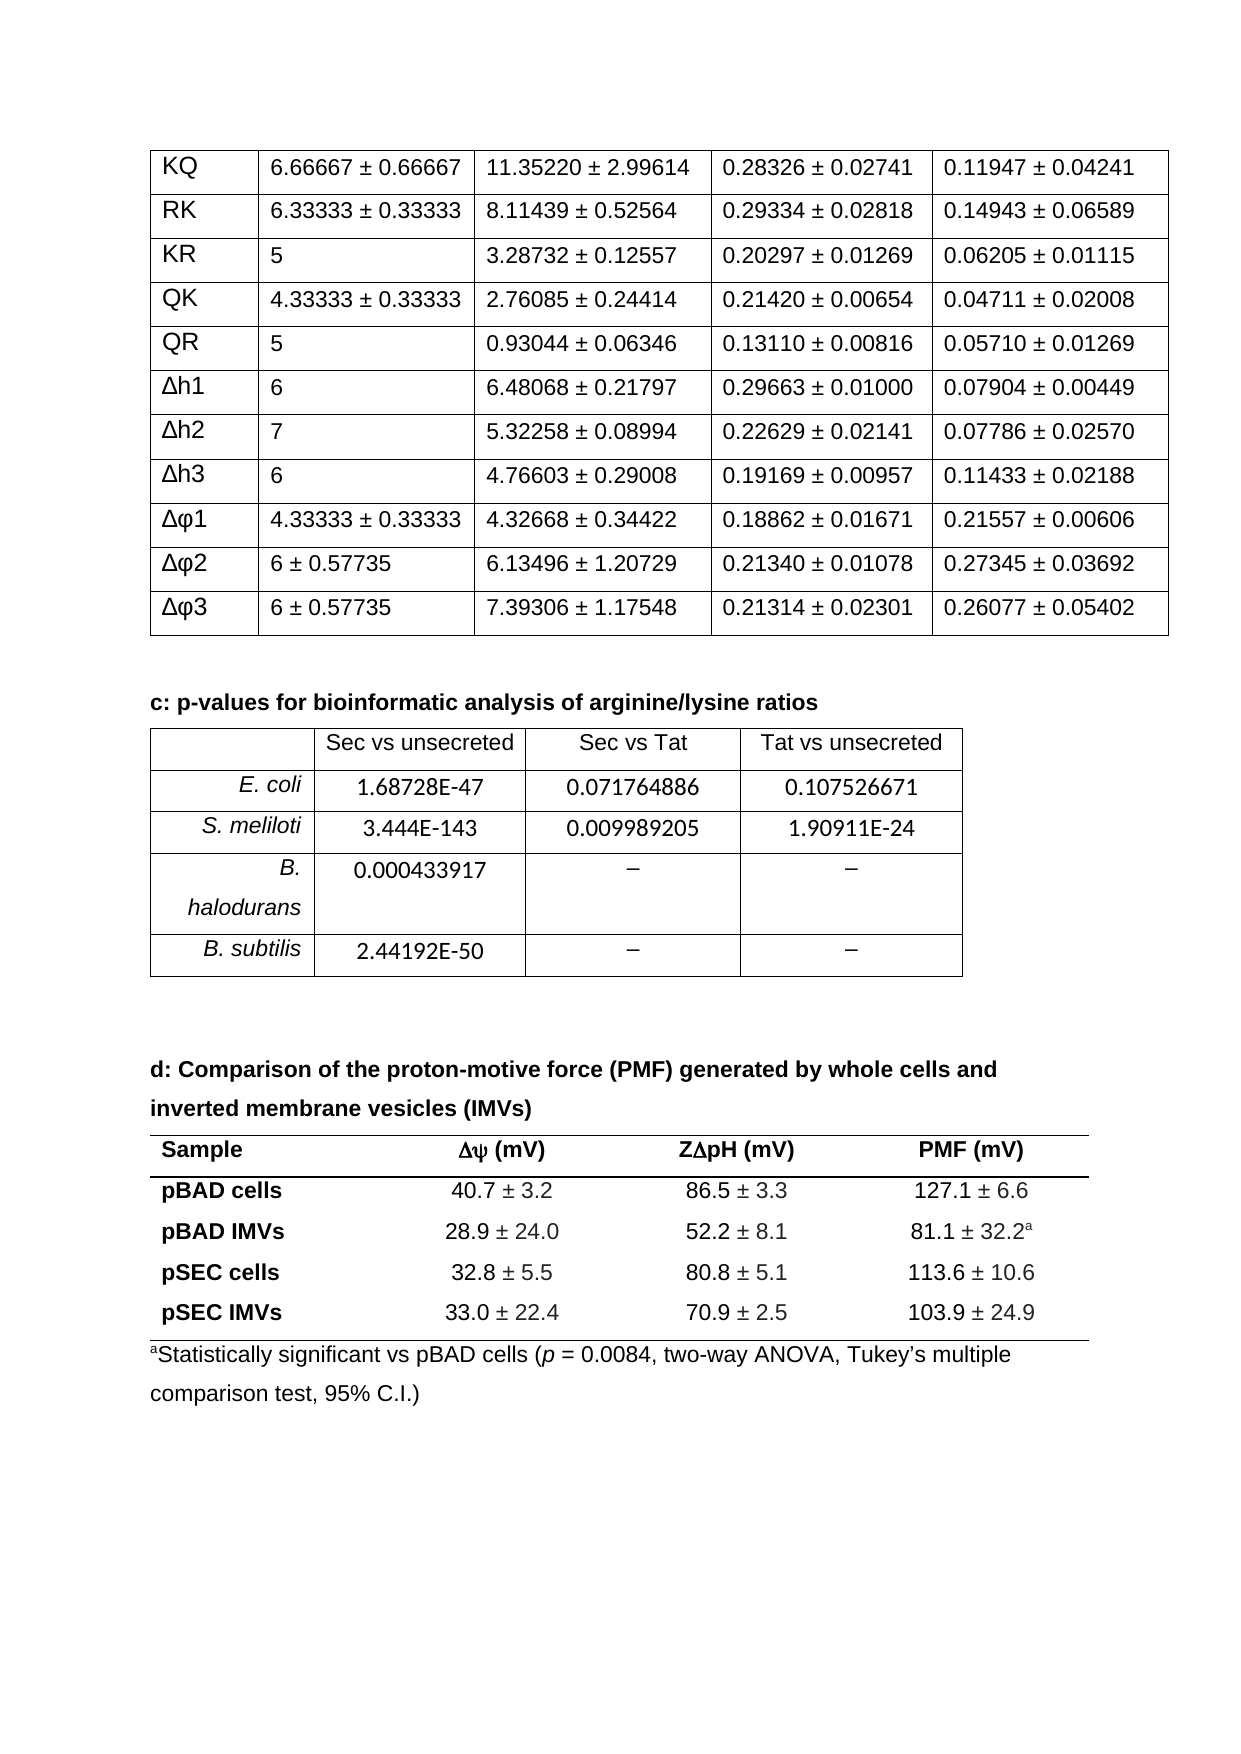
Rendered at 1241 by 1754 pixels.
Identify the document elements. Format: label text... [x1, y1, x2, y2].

table_cell 4.33333 ± 0.33333 [259, 504, 474, 547]
table_cell 0.06205 ± 0.01115 [933, 239, 1168, 282]
table_cell – [741, 854, 962, 934]
table_cell pBAD IMVs [150, 1218, 384, 1259]
table_cell 4.32668 ± 0.34422 [475, 504, 711, 547]
table_cell QR [151, 327, 258, 370]
table_cell 0.21420 ± 0.00654 [712, 283, 932, 326]
text d: Comparison of the proton-motive force (PMF) generated by whole cells and inverted membrane vesicles (IMVs) [150, 1056, 1090, 1122]
table_cell 0.000433917 [315, 854, 525, 934]
table_cell 0.04711 ± 0.02008 [933, 283, 1168, 326]
table_cell 6.66667 ± 0.66667 [259, 151, 474, 194]
table_cell 0.21557 ± 0.00606 [933, 504, 1168, 547]
table_cell 0.93044 ± 0.06346 [475, 327, 711, 370]
table_cell 113.6 ± 10.6 [854, 1259, 1088, 1299]
table_cell 2.44192E-50 [315, 935, 525, 976]
table_cell KR [151, 239, 258, 282]
table_header (mV) [385, 1136, 619, 1176]
table_cell 0.29334 ± 0.02818 [712, 195, 932, 238]
table_cell 7 [259, 415, 474, 458]
table_cell 0.18862 ± 0.01671 [712, 504, 932, 547]
table_cell B. halodurans [151, 854, 314, 934]
table_cell 52.2 ± 8.1 [619, 1218, 854, 1259]
table_cell – [741, 935, 962, 976]
table_cell 6.33333 ± 0.33333 [259, 195, 474, 238]
table_cell 33.0 ± 22.4 [385, 1299, 619, 1340]
table_cell 127.1 ± 6.6 [854, 1178, 1088, 1218]
table_cell 0.21314 ± 0.02301 [712, 592, 932, 635]
text aStatistically significant vs pBAD cells (p = 0.0084, two-way ANOVA, Tukey’s multiple comparison test, 95% C.I.) [150, 1341, 1090, 1407]
table_cell 11.35220 ± 2.99614 [475, 151, 711, 194]
table_cell 28.9 ± 24.0 [385, 1218, 619, 1259]
table_cell 103.9 ± 24.9 [854, 1299, 1088, 1340]
table_cell pSEC cells [150, 1259, 384, 1299]
table_cell KQ [151, 151, 258, 194]
table_cell 6 ± 0.57735 [259, 592, 474, 635]
table_cell 0.28326 ± 0.02741 [712, 151, 932, 194]
table_cell ∆φ3 [151, 592, 258, 635]
table_cell ∆h1 [151, 371, 258, 414]
table_cell QK [151, 283, 258, 326]
table_cell 0.07786 ± 0.02570 [933, 415, 1168, 458]
table_cell 5.32258 ± 0.08994 [475, 415, 711, 458]
table_header Sample [150, 1136, 384, 1176]
table_cell 8.11439 ± 0.52564 [475, 195, 711, 238]
table_cell 0.29663 ± 0.01000 [712, 371, 932, 414]
table_cell 5 [259, 239, 474, 282]
table_cell pSEC IMVs [150, 1299, 384, 1340]
table_cell 0.13110 ± 0.00816 [712, 327, 932, 370]
table_cell – [526, 854, 740, 934]
table_header [151, 729, 314, 769]
table_cell 3.444E-143 [315, 812, 525, 853]
table_cell 6 ± 0.57735 [259, 548, 474, 591]
table_cell 6.48068 ± 0.21797 [475, 371, 711, 414]
table_header Sec vs Tat [526, 729, 740, 769]
text c: p-values for bioinformatic analysis of arginine/lysine ratios [150, 688, 1090, 715]
table_cell 1.90911E-24 [741, 812, 962, 853]
table_cell 0.071764886 [526, 771, 740, 811]
table_cell 6 [259, 371, 474, 414]
table_header PMF (mV) [854, 1136, 1088, 1176]
table_cell 81.1 ± 32.2a [854, 1218, 1088, 1259]
table_header Tat vs unsecreted [741, 729, 962, 769]
table_cell 6.13496 ± 1.20729 [475, 548, 711, 591]
table_cell 86.5 ± 3.3 [619, 1178, 854, 1218]
table_cell 0.07904 ± 0.00449 [933, 371, 1168, 414]
table_header Sec vs unsecreted [315, 729, 525, 769]
table_cell 0.05710 ± 0.01269 [933, 327, 1168, 370]
table_cell pBAD cells [150, 1178, 384, 1218]
table_cell E. coli [151, 771, 314, 811]
table_cell ∆φ2 [151, 548, 258, 591]
table_cell 0.21340 ± 0.01078 [712, 548, 932, 591]
table_cell 0.19169 ± 0.00957 [712, 460, 932, 502]
table_cell 4.76603 ± 0.29008 [475, 460, 711, 502]
table_cell 80.8 ± 5.1 [619, 1259, 854, 1299]
table_cell 0.14943 ± 0.06589 [933, 195, 1168, 238]
table_cell 0.22629 ± 0.02141 [712, 415, 932, 458]
table_cell 1.68728E-47 [315, 771, 525, 811]
table_cell 32.8 ± 5.5 [385, 1259, 619, 1299]
table_cell RK [151, 195, 258, 238]
table_cell 6 [259, 460, 474, 502]
table_cell ∆φ1 [151, 504, 258, 547]
table_cell ∆h3 [151, 460, 258, 502]
table_cell 0.20297 ± 0.01269 [712, 239, 932, 282]
table_cell S. meliloti [151, 812, 314, 853]
table_cell – [526, 935, 740, 976]
table_cell 2.76085 ± 0.24414 [475, 283, 711, 326]
table_cell 0.11433 ± 0.02188 [933, 460, 1168, 502]
table_cell B. subtilis [151, 935, 314, 976]
table_cell ∆h2 [151, 415, 258, 458]
table_cell 0.009989205 [526, 812, 740, 853]
table_cell 5 [259, 327, 474, 370]
table_header ZpH (mV) [619, 1136, 854, 1176]
table_cell 7.39306 ± 1.17548 [475, 592, 711, 635]
table_cell 70.9 ± 2.5 [619, 1299, 854, 1340]
table_cell 0.27345 ± 0.03692 [933, 548, 1168, 591]
table_cell 0.107526671 [741, 771, 962, 811]
table_cell 40.7 ± 3.2 [385, 1178, 619, 1218]
table_cell 4.33333 ± 0.33333 [259, 283, 474, 326]
table_cell 3.28732 ± 0.12557 [475, 239, 711, 282]
table_cell 0.26077 ± 0.05402 [933, 592, 1168, 635]
table_cell 0.11947 ± 0.04241 [933, 151, 1168, 194]
